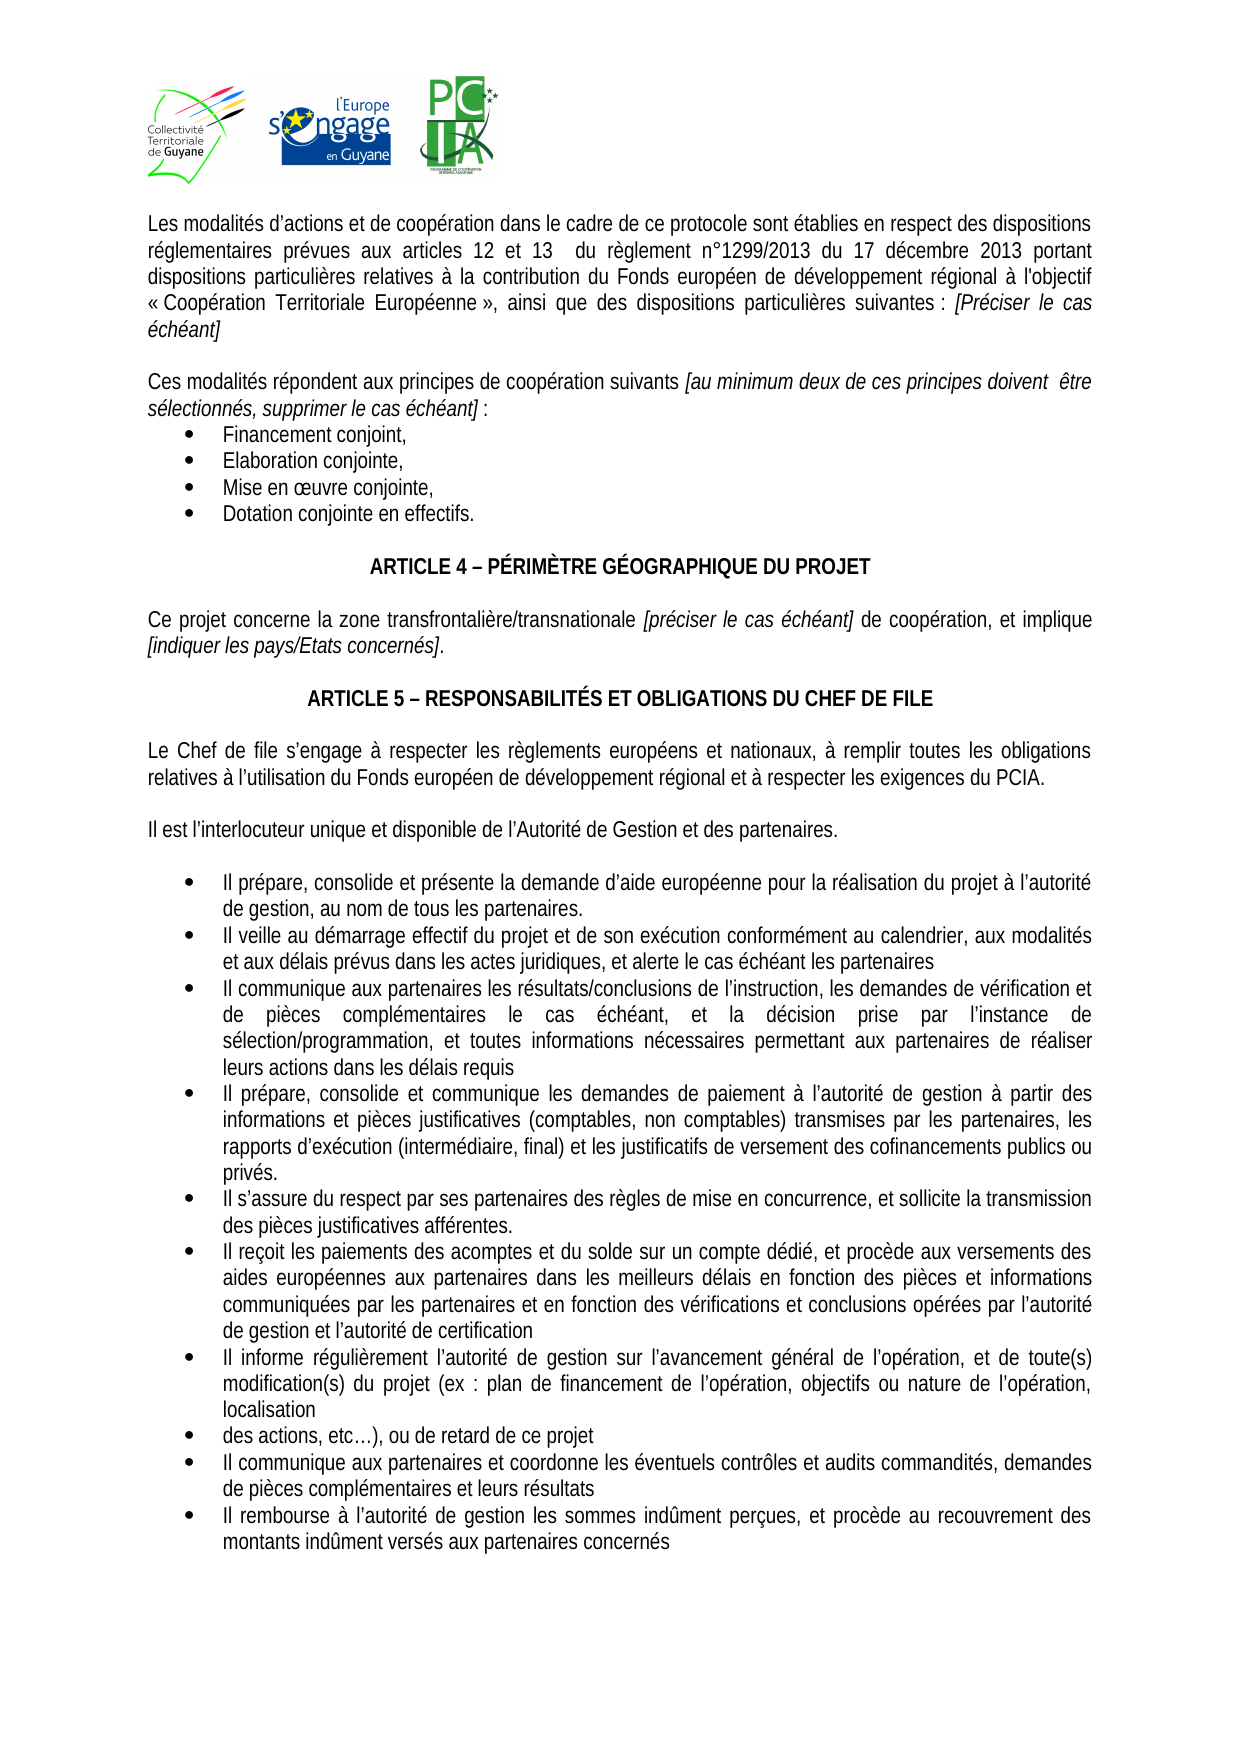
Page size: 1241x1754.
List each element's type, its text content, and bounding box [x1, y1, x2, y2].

list Il communique aux partenaires les résultats/conclusions de l’instruction, les demandes de vérification et de pièces complémentaires le cas échéant, et la décision prise par l’instance de sélection/programmation, et toutes informations nécessaires permettant aux partenaires de réaliser leurs actions dans les délais requis [185, 974, 1093, 1080]
text Les modalités d’actions et de coopération dans le cadre de ce protocole sont établies en respect des dispositions réglementaires prévues aux articles 12 et 13 du règlement n°1299/2013 du 17 décembre 2013 portant dispositions particulières relatives à la contribution du Fonds européen de développement régional à l'objectif « Coopération Territoriale Européenne », ainsi que des dispositions particulières suivantes : [Préciser le cas échéant] [148, 210, 1093, 342]
text ARTICLE 5 – RESPONSABILITÉS ET OBLIGATIONS DU CHEF DE FILE [148, 684, 1093, 711]
list Financement conjoint, [185, 421, 1093, 447]
list Il prépare, consolide et communique les demandes de paiement à l’autorité de gestion à partir des informations et pièces justificatives (comptables, non comptables) transmises par les partenaires, les rapports d’exécution (intermédiaire, final) et les justificatifs de versement des cofinancements publics ou privés. [185, 1080, 1093, 1185]
list des actions, etc…), ou de retard de ce projet [185, 1422, 1093, 1449]
list Il communique aux partenaires et coordonne les éventuels contrôles et audits commandités, demandes de pièces complémentaires et leurs résultats [185, 1449, 1093, 1502]
text Ce projet concerne la zone transfrontalière/transnationale [préciser le cas échéant] de coopération, et implique [indiquer les pays/Etats concernés]. [148, 606, 1093, 658]
list Elaboration conjointe, [185, 447, 1093, 474]
text Il est l’interlocuteur unique et disponible de l’Autorité de Gestion et des partenaires. [148, 816, 1093, 843]
text ARTICLE 4 – PÉRIMÈTRE GÉOGRAPHIQUE DU PROJET [148, 553, 1093, 579]
list Mise en œuvre conjointe, [185, 474, 1093, 500]
list Il informe régulièrement l’autorité de gestion sur l’avancement général de l’opération, et de toute(s) modification(s) du projet (ex : plan de financement de l’opération, objectifs ou nature de l’opération, localisation [185, 1343, 1093, 1422]
text Le Chef de file s’engage à respecter les règlements européens et nationaux, à remplir toutes les obligations relatives à l’utilisation du Fonds européen de développement régional et à respecter les exigences du PCIA. [148, 737, 1093, 790]
list Il veille au démarrage effectif du projet et de son exécution conformément au calendrier, aux modalités et aux délais prévus dans les actes juridiques, et alerte le cas échéant les partenaires [185, 922, 1093, 974]
list Il prépare, consolide et présente la demande d’aide européenne pour la réalisation du projet à l’autorité de gestion, au nom de tous les partenaires. [185, 869, 1093, 922]
list Il rembourse à l’autorité de gestion les sommes indûment perçues, et procède au recouvrement des montants indûment versés aux partenaires concernés [185, 1502, 1093, 1554]
list Il s’assure du respect par ses partenaires des règles de mise en concurrence, et sollicite la transmission des pièces justificatives afférentes. [185, 1185, 1093, 1238]
list Dotation conjointe en effectifs. [185, 500, 1093, 526]
list Il reçoit les paiements des acomptes et du solde sur un compte dédié, et procède aux versements des aides européennes aux partenaires dans les meilleurs délais en fonction des pièces et informations communiquées par les partenaires et en fonction des vérifications et conclusions opérées par l’autorité de gestion et l’autorité de certification [185, 1238, 1093, 1343]
picture [147, 73, 500, 184]
text Ces modalités répondent aux principes de coopération suivants [au minimum deux de ces principes doivent être sélectionnés, supprimer le cas échéant] : [148, 368, 1093, 421]
